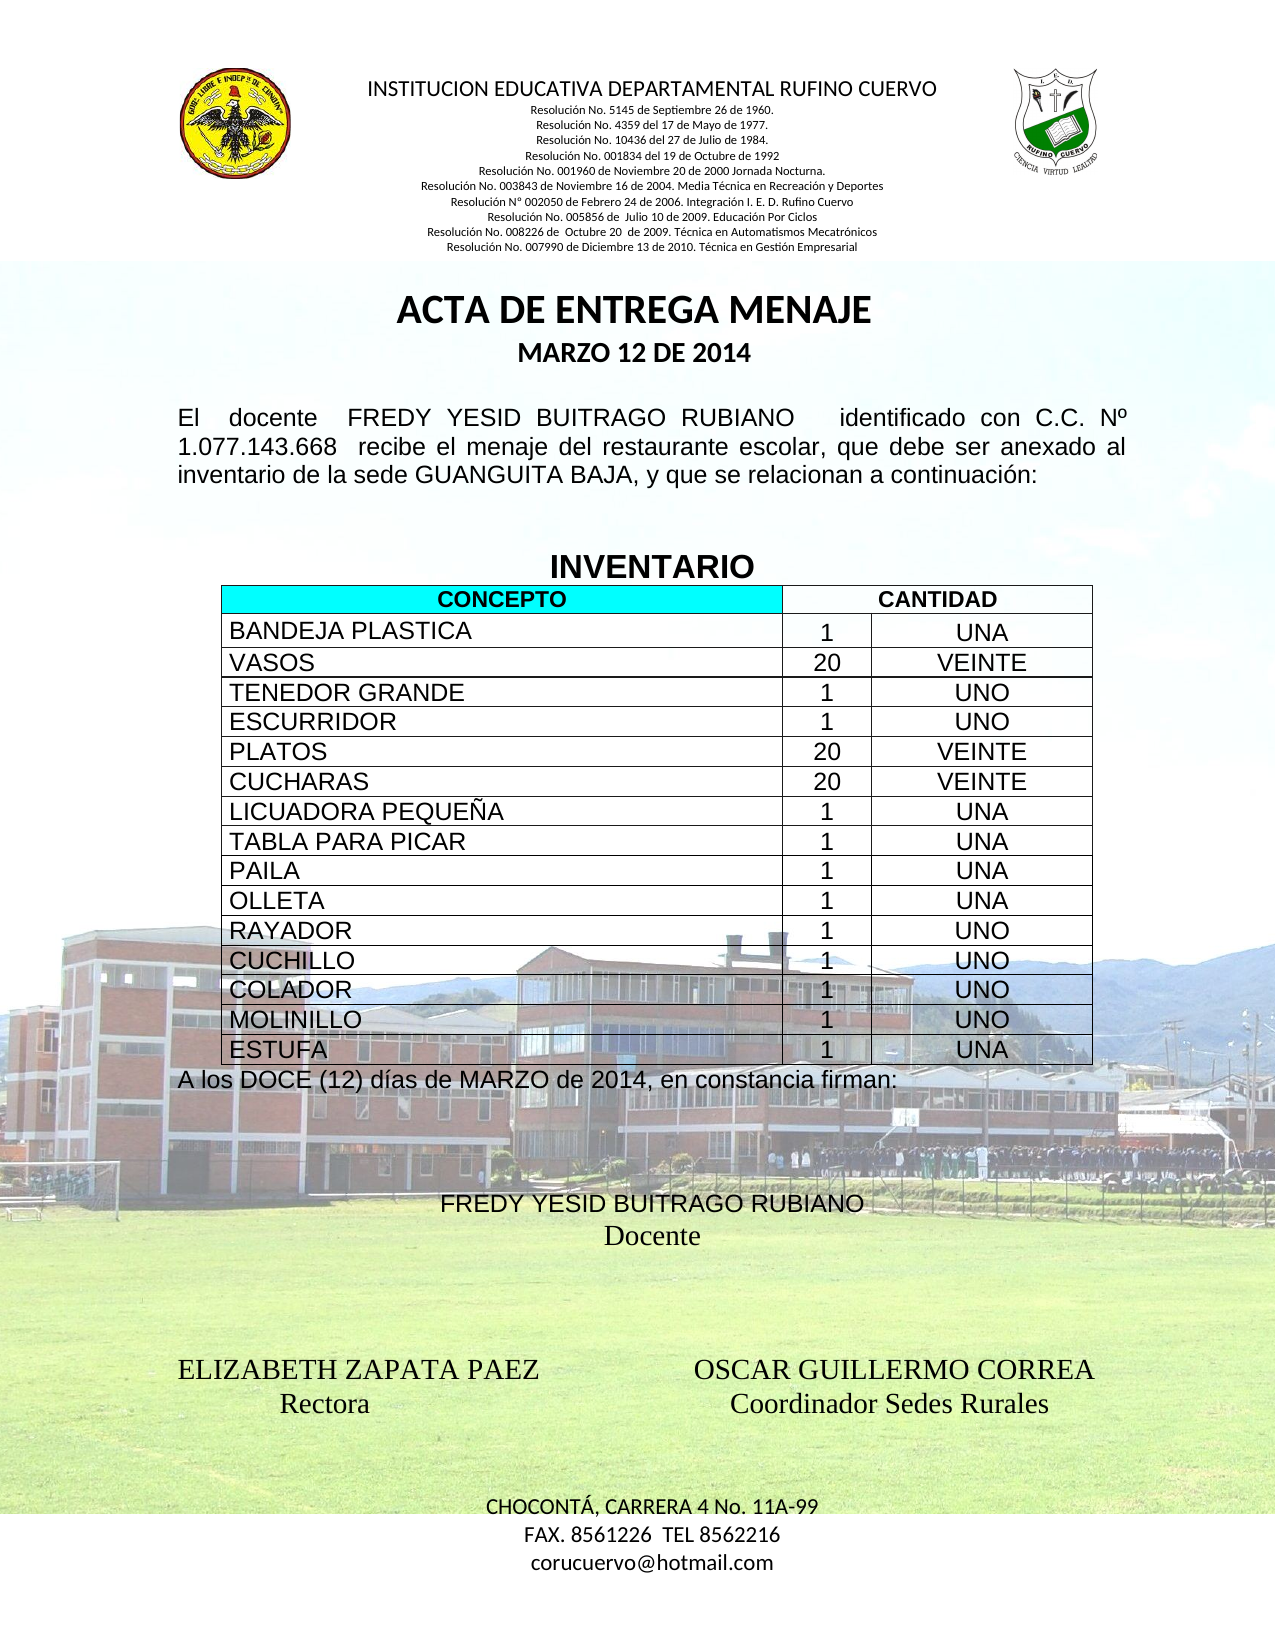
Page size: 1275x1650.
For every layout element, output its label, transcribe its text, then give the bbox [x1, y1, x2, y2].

text Docente [177, 1218, 1127, 1252]
picture [179, 68, 291, 179]
table_cell UNO [872, 916, 1092, 944]
table_cell UNA [872, 826, 1092, 855]
table_cell VEINTE [872, 648, 1092, 676]
text FREDY YESID BUITRAGO RUBIANO [177, 1189, 1127, 1218]
table_cell 1 [783, 916, 871, 944]
table_cell 1 [783, 946, 871, 974]
table_cell 1 [783, 826, 871, 855]
table_cell UNO [872, 1005, 1092, 1034]
table_cell 1 [783, 614, 871, 647]
table_cell OLLETA [222, 886, 782, 915]
table_cell VEINTE [872, 737, 1092, 766]
table_header CANTIDAD [783, 586, 1092, 613]
picture [731, 1504, 737, 1513]
table_cell UNA [872, 614, 1092, 647]
picture [717, 1503, 725, 1514]
table_cell UNO [872, 678, 1092, 706]
table_cell BANDEJA PLASTICA [222, 614, 782, 647]
table_cell UNA [872, 886, 1092, 915]
picture [502, 1507, 509, 1514]
text ELIZABETH ZAPATA PAEZ OSCAR GUILLERMO CORREA [177, 1352, 1127, 1386]
table_cell 1 [783, 797, 871, 825]
table_cell COLADOR [222, 975, 782, 1004]
table_cell 20 [783, 767, 871, 796]
table_cell LICUADORA PEQUEÑA [222, 797, 782, 825]
text Rectora Coordinador Sedes Rurales [177, 1386, 1127, 1419]
table_cell UNO [872, 946, 1092, 974]
table_cell 20 [783, 737, 871, 766]
picture [542, 1501, 551, 1512]
picture [1013, 68, 1098, 175]
table_cell TABLA PARA PICAR [222, 826, 782, 855]
table_cell CUCHILLO [222, 946, 782, 974]
text INVENTARIO [177, 547, 1127, 585]
table_cell 1 [783, 1035, 871, 1064]
picture [0, 261, 1275, 1514]
picture [557, 1503, 565, 1514]
table_cell PLATOS [222, 737, 782, 766]
table_cell ESTUFA [222, 1035, 782, 1064]
table_cell CUCHARAS [222, 767, 782, 796]
table_cell 1 [783, 1005, 871, 1034]
table_cell 1 [783, 707, 871, 736]
table_cell 20 [783, 648, 871, 676]
table_cell 1 [783, 856, 871, 885]
table_cell 1 [783, 975, 871, 1004]
table_cell UNO [872, 707, 1092, 736]
picture [515, 1501, 524, 1512]
table_header CONCEPTO [222, 586, 782, 613]
table_cell UNO [872, 975, 1092, 1004]
table_cell 1 [783, 886, 871, 915]
table_cell TENEDOR GRANDE [222, 678, 782, 706]
table_cell ESCURRIDOR [222, 707, 782, 736]
table_cell UNA [872, 1035, 1092, 1064]
table_cell PAILA [222, 856, 782, 885]
table_cell MOLINILLO [222, 1005, 782, 1034]
table_cell UNA [872, 797, 1092, 825]
table_header ACTA DE ENTREGA MENAJE MARZO 12 DE 2014 [176, 283, 1093, 369]
table_cell VASOS [222, 648, 782, 676]
table_cell VEINTE [872, 767, 1092, 796]
table_cell UNA [872, 856, 1092, 885]
table_cell 1 [783, 678, 871, 706]
text El docente FREDY YESID BUITRAGO RUBIANO identificado con C.C. Nº 1.077.143.668 recibe el menaje del restaurante escolar, que debe ser anexado al inventario de la sede GUANGUITA BAJA, y que se relacionan a continuación: [177, 403, 1127, 489]
text A los DOCE (12) días de MARZO de 2014, en constancia firman: [177, 1065, 1127, 1093]
table_cell RAYADOR [222, 916, 782, 944]
